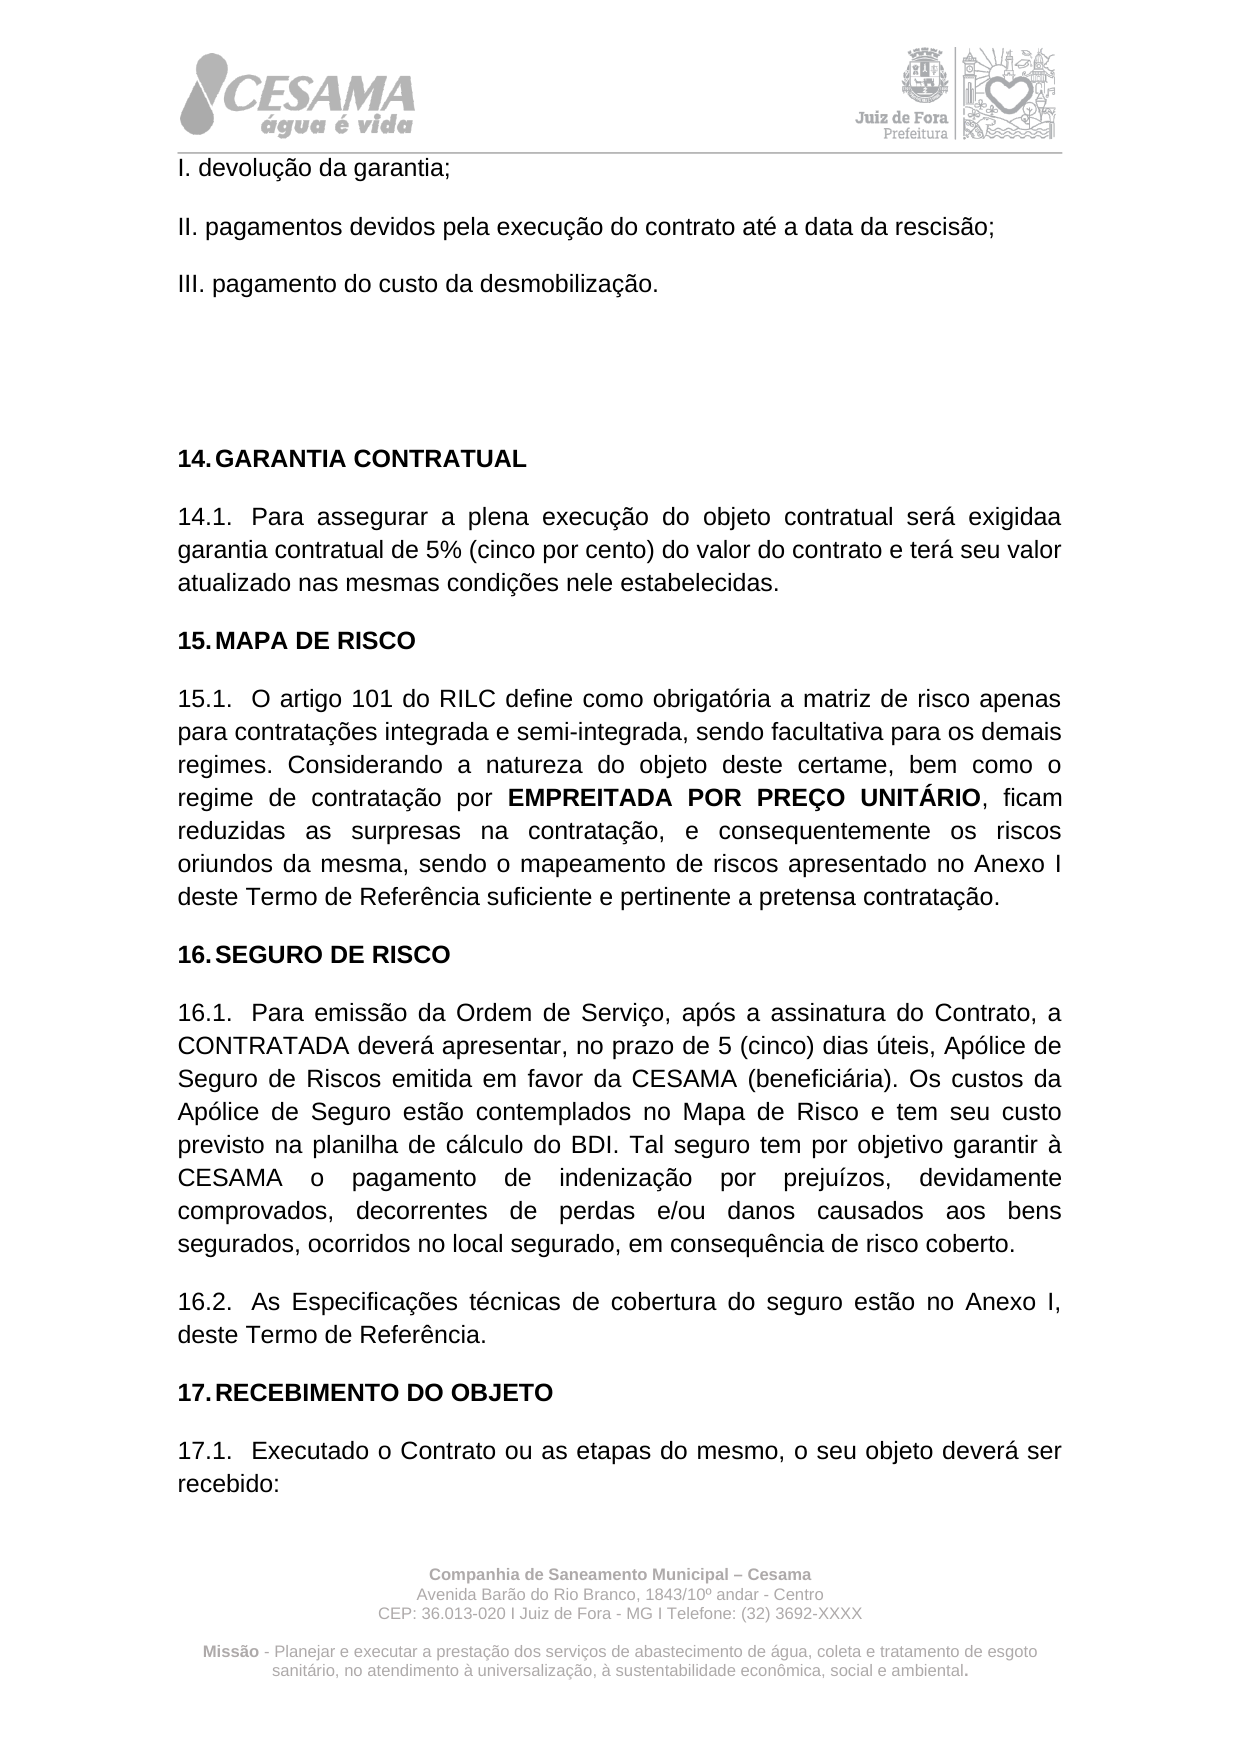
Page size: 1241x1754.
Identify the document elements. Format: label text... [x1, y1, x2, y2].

list O artigo 101 do RILC define como obrigatória a matriz de risco apenas para contratações integrada e semi-integrada, sendo facultativa para os demais regimes. Considerando a natureza do objeto deste certame, bem como o regime de contratação por EMPREITADA POR PREÇO UNITÁRIO, ficam reduzidas as surpresas na contratação, e consequentemente os riscos oriundos da mesma, sendo o mapeamento de riscos apresentado no Anexo I deste Termo de Referência suficiente e pertinente a pretensa contratação. [177, 684, 1063, 911]
list RECEBIMENTO DO OBJETO [177, 1378, 1063, 1407]
list MAPA DE RISCO [177, 626, 1063, 654]
list GARANTIA CONTRATUAL [177, 443, 1063, 472]
text I. devolução da garantia; [177, 154, 1063, 182]
picture [177, 47, 1063, 154]
list As Especificações técnicas de cobertura do seguro estão no Anexo I, deste Termo de Referência. [177, 1287, 1063, 1349]
list Para assegurar a plena execução do objeto contratual será exigidaa garantia contratual de 5% (cinco por cento) do valor do contrato e terá seu valor atualizado nas mesmas condições nele estabelecidas. [177, 502, 1063, 596]
text II. pagamentos devidos pela execução do contrato até a data da rescisão; [177, 211, 1063, 240]
text III. pagamento do custo da desmobilização. [177, 269, 1063, 298]
list Para emissão da Ordem de Serviço, após a assinatura do Contrato, a CONTRATADA deverá apresentar, no prazo de 5 (cinco) dias úteis, Apólice de Seguro de Riscos emitida em favor da CESAMA (beneficiária). Os custos da Apólice de Seguro estão contemplados no Mapa de Risco e tem seu custo previsto na planilha de cálculo do BDI. Tal seguro tem por objetivo garantir à CESAMA o pagamento de indenização por prejuízos, devidamente comprovados, decorrentes de perdas e/ou danos causados aos bens segurados, ocorridos no local segurado, em consequência de risco coberto. [177, 998, 1063, 1258]
list Executado o Contrato ou as etapas do mesmo, o seu objeto deverá ser recebido: [177, 1436, 1063, 1498]
list SEGURO DE RISCO [177, 940, 1063, 968]
